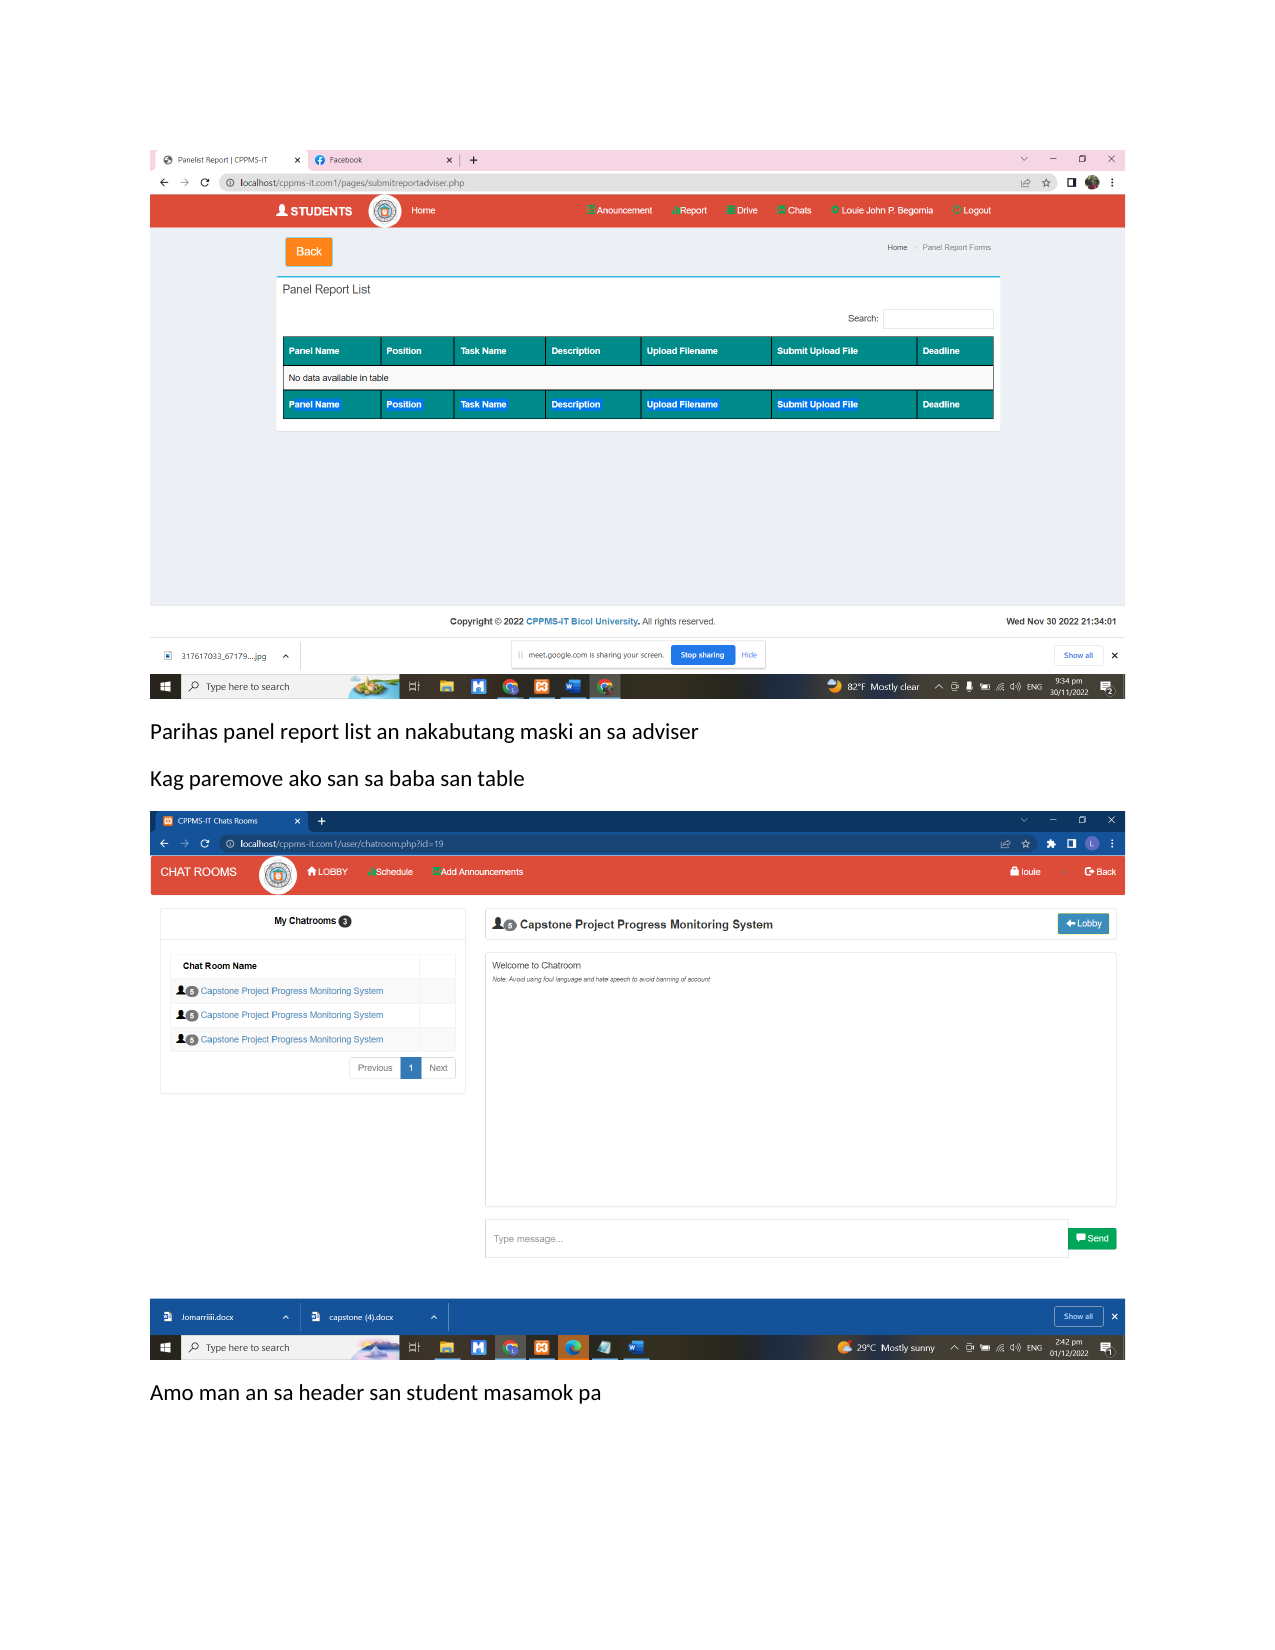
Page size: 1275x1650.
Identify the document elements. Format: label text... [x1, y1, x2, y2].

text Amo man an sa header san student masamok pa [150, 1378, 1125, 1406]
picture [150, 811, 1125, 1360]
picture [150, 150, 1125, 699]
text Kag paremove ako san sa baba san table [150, 764, 1125, 792]
text Parihas panel report list an nakabutang maski an sa adviser [150, 717, 1125, 745]
